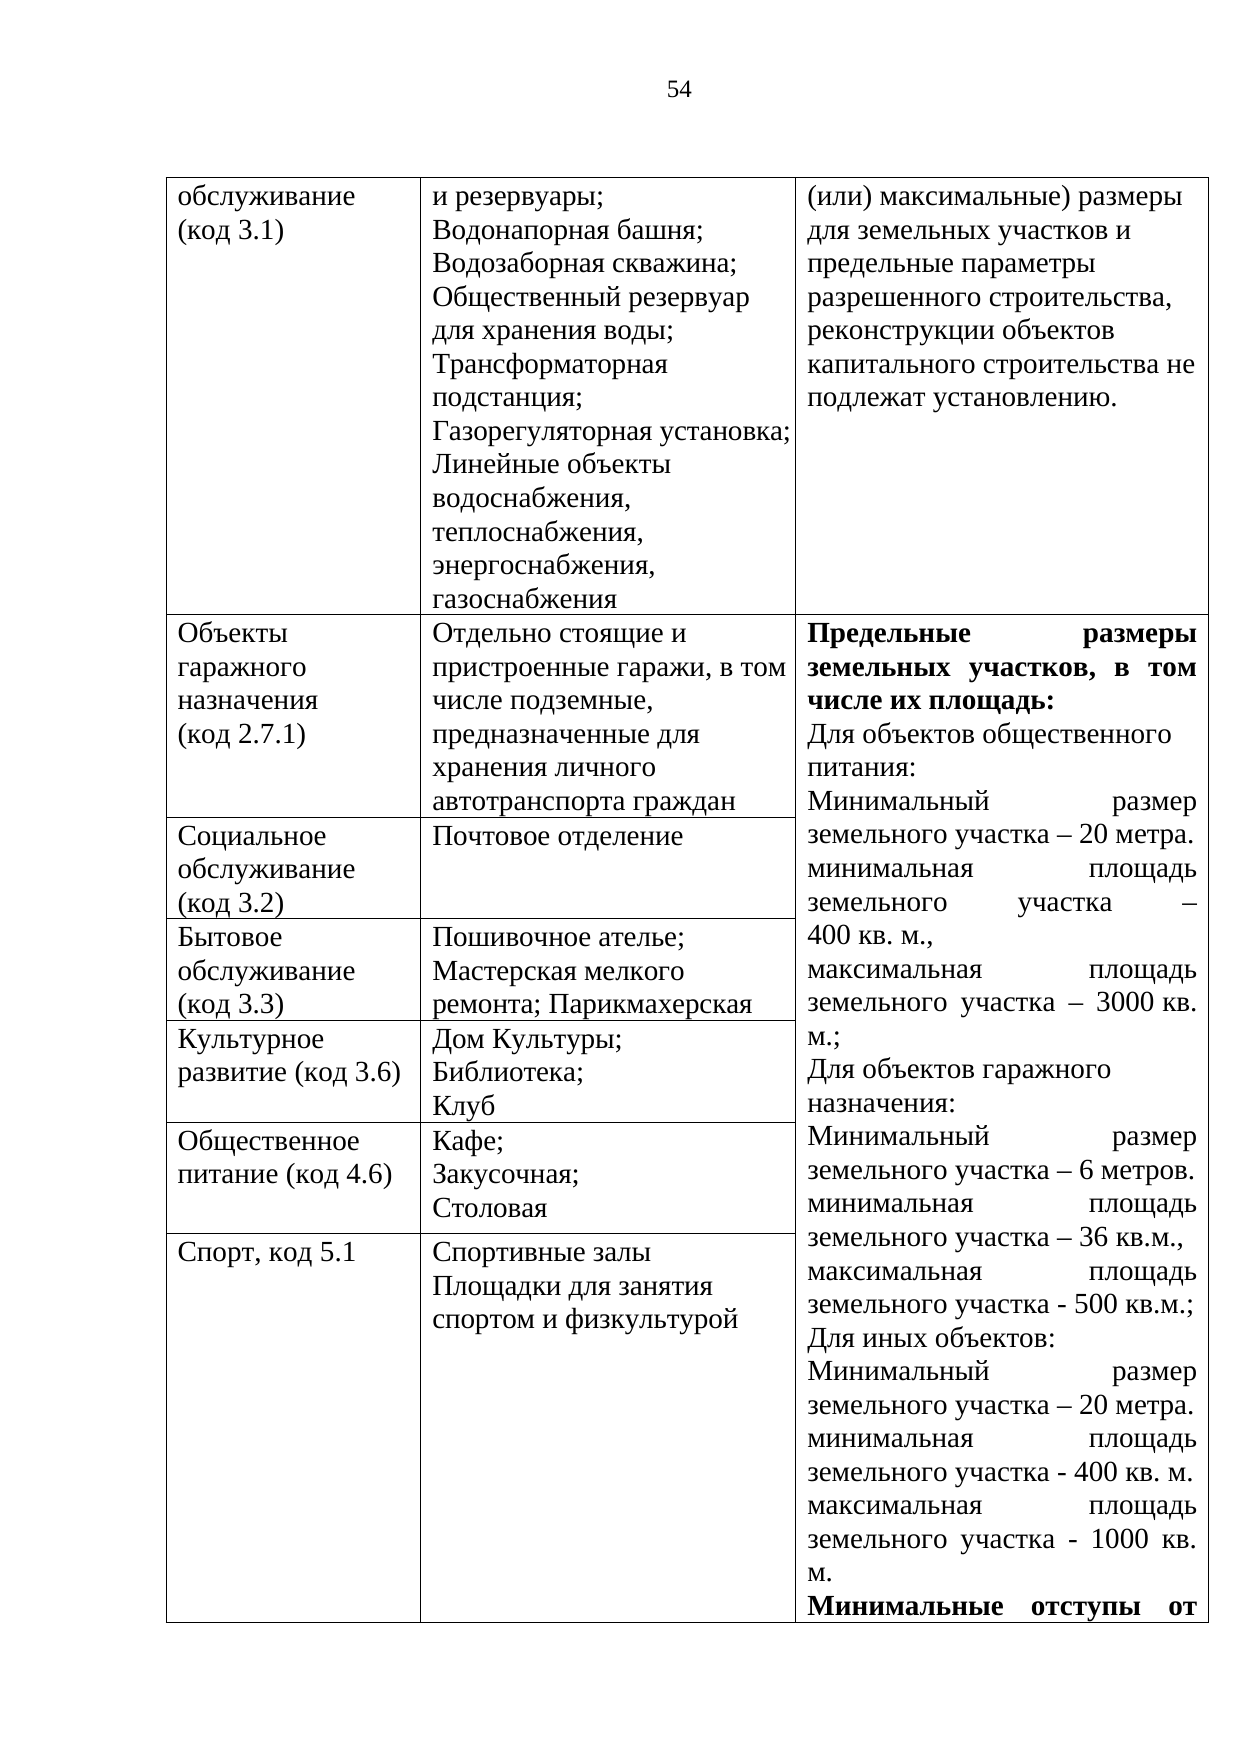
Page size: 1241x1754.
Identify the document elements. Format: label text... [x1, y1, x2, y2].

table_cell Почтовое отделение [421, 818, 795, 918]
table_cell Объекты гаражного назначения (код 2.7.1) [167, 615, 420, 817]
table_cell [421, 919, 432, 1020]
table_cell Культурное развитие (код 3.6) [167, 1021, 420, 1122]
table_cell Социальное обслуживание (код 3.2) [167, 818, 420, 918]
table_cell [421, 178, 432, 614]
table_cell Кафе; Закусочная; Столовая [421, 1123, 795, 1233]
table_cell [796, 178, 1208, 614]
table_cell Спорт, код 5.1 [167, 1234, 420, 1622]
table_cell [421, 1234, 795, 1622]
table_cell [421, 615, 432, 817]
table_cell Предельные размеры земельных участков, в том числе их площадь: Для объектов общественного питания: Минимальный размер земельного участка – 20 метра. минимальная площадь земельного участка – 400 кв. м., максимальная площадь земельного участка – .; Для объектов гаражного назначения: Минимальный размер земельного участка – 6 метров. минимальная площадь земельного участка – 36 кв.м., максимальная площадь земельного участка - 500 кв.м.; Для иных объектов: Минимальный размер земельного участка – 20 метра. минимальная площадь земельного участка - 400 кв. м. максимальная площадь земельного участка - . Минимальные отступы от границ земельных участков в целях определения мест допустимого размещения зданий, строений, сооружений, за пределами которых запрещено строительство зданий, строений, сооружений: - от красной линии улиц - , - от красной линии однополосных проездов - , - от границы земельного участка - . Для застроенных земельных участков при реконструкции объектов допускается размещать объект по сложившейся линии застройки. Предельное количество этажей или предельная высота зданий, строений, сооружений Максимальное количество этажей – 3. Максимальный процент застройки в границах земельного участка – 60%. [796, 615, 1208, 1622]
table_cell Бытовое обслуживание (код 3.3) [167, 919, 420, 1020]
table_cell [167, 178, 420, 614]
table_cell Общественное питание (код 4.6) [167, 1123, 420, 1233]
